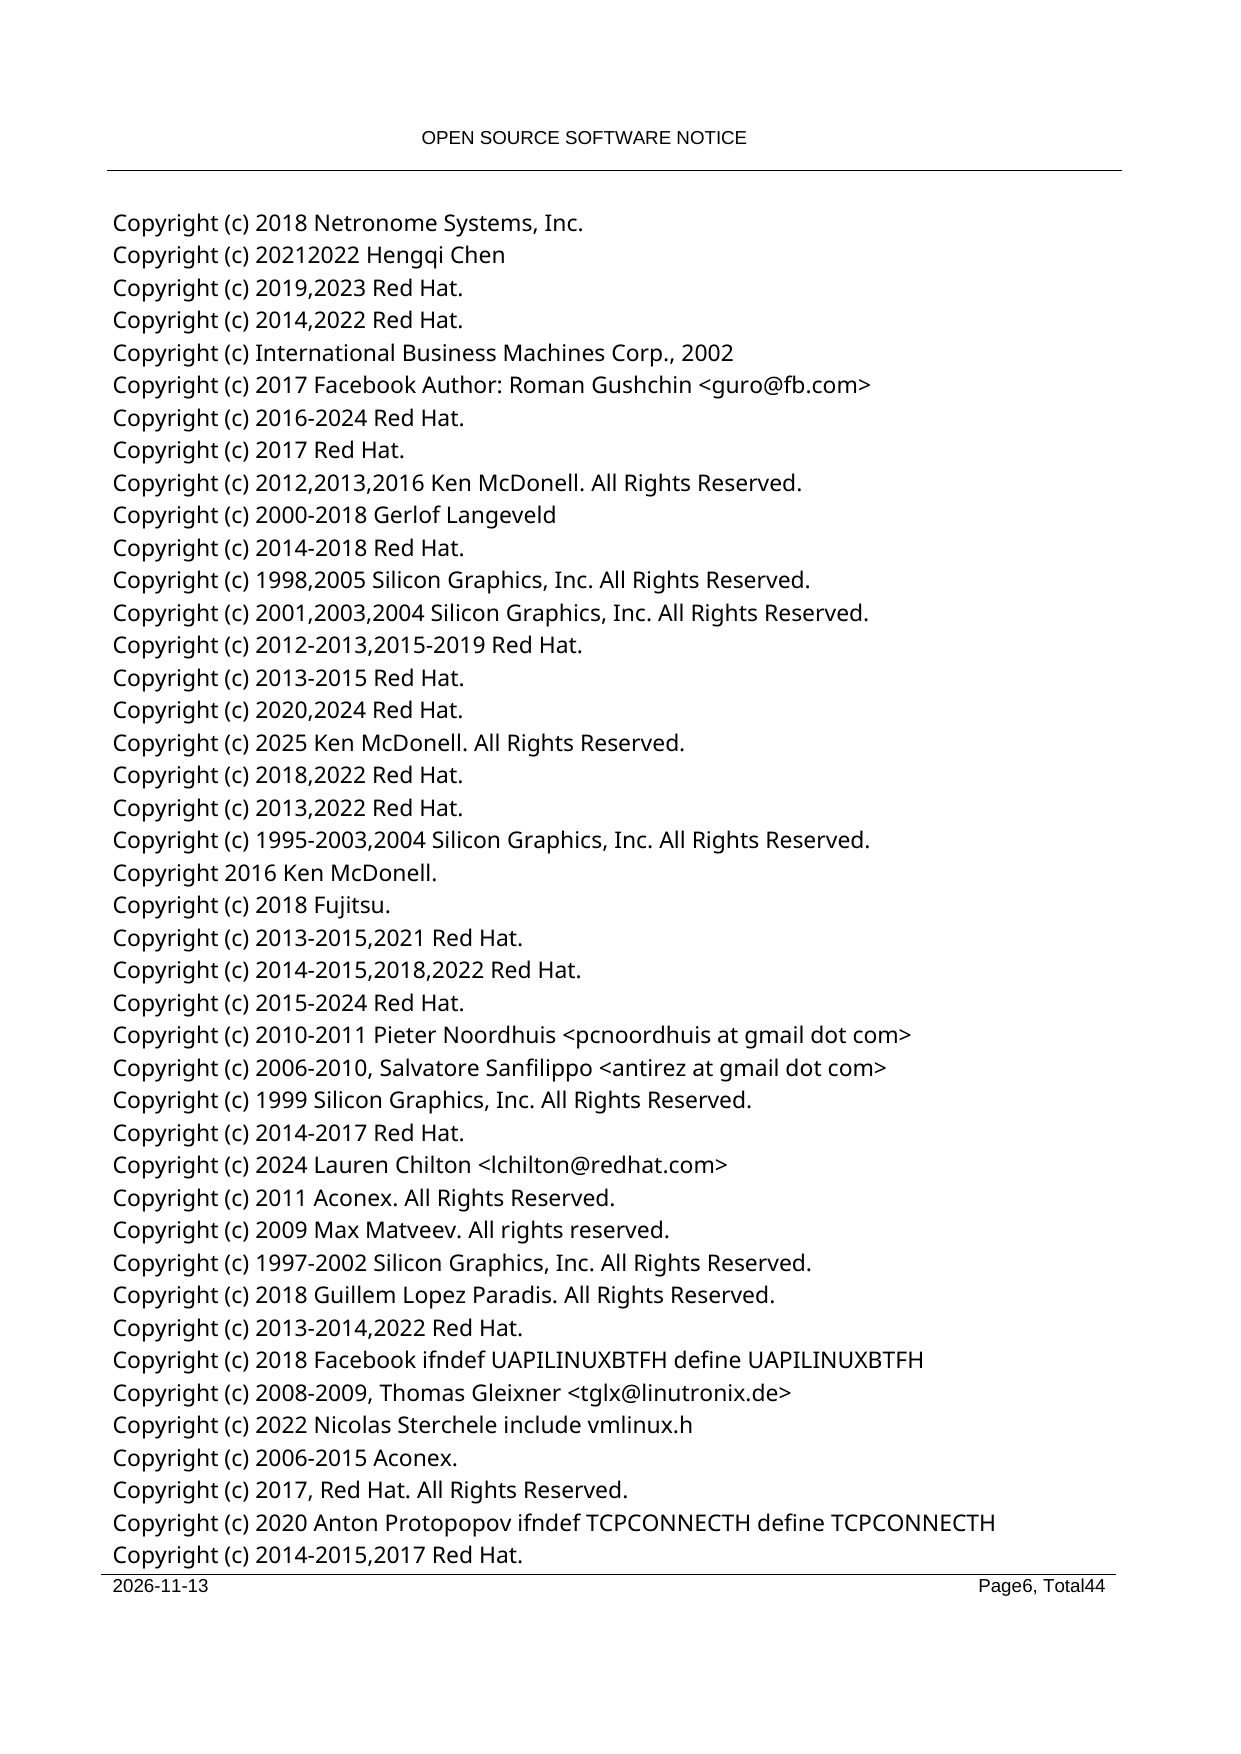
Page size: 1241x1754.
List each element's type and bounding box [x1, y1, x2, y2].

text [112, 206, 1128, 1571]
